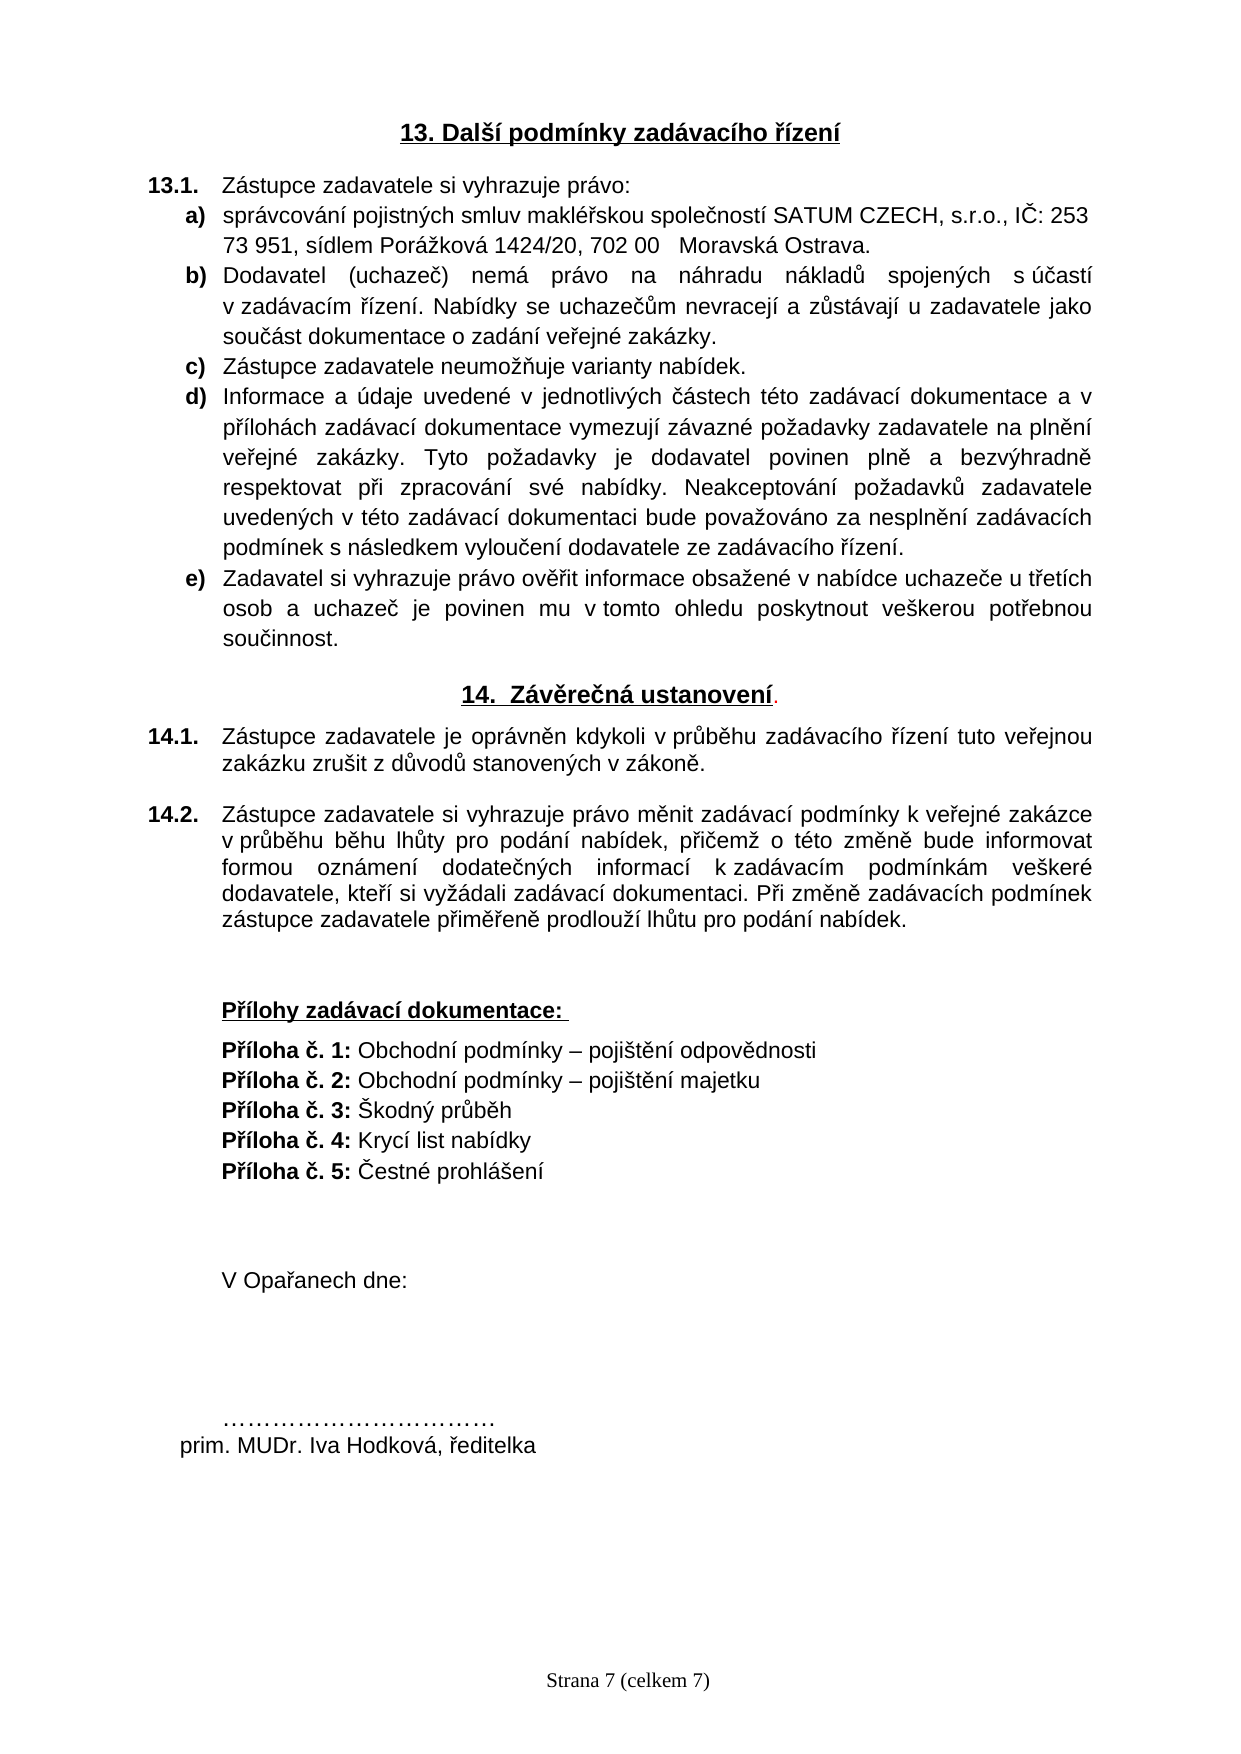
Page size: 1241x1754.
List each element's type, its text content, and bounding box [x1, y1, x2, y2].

list Zadavatel si vyhrazuje právo ověřit informace obsažené v nabídce uchazeče u třetích osob a uchazeč je povinen mu v tomto ohledu poskytnout veškerou potřebnou součinnost. [185, 564, 1092, 651]
text 13. Další podmínky zadávacího řízení [148, 118, 1092, 147]
list Informace a údaje uvedené v jednotlivých částech této zadávací dokumentace a v přílohách zadávací dokumentace vymezují závazné požadavky zadavatele na plnění veřejné zakázky. Tyto požadavky je dodavatel povinen plně a bezvýhradně respektovat při zpracování své nabídky. Neakceptování požadavků zadavatele uvedených v této zadávací dokumentaci bude považováno za nesplnění zadávacích podmínek s následkem vyloučení dodavatele ze zadávacího řízení. [185, 383, 1092, 561]
text 14. Závěrečná ustanovení. [148, 680, 1092, 709]
list správcování pojistných smluv makléřskou společností SATUM CZECH, s.r.o., IČ: 253 73 951, sídlem Porážková 1424/20, 702 00 Moravská Ostrava. [185, 202, 1092, 259]
text Příloha č. 1: Obchodní podmínky – pojištění odpovědnosti [221, 1037, 1092, 1063]
text Přílohy zadávací dokumentace: [221, 997, 1092, 1024]
text Příloha č. 2: Obchodní podmínky – pojištění majetku [221, 1067, 1092, 1093]
text Příloha č. 4: Krycí list nabídky [221, 1127, 1092, 1154]
text 13.1. Zástupce zadavatele si vyhrazuje právo: [148, 172, 1092, 198]
text V Opařanech dne: [221, 1267, 1092, 1293]
text 14.2. Zástupce zadavatele si vyhrazuje právo měnit zadávací podmínky k veřejné zakázce v průběhu běhu lhůty pro podání nabídek, přičemž o této změně bude informovat formou oznámení dodatečných informací k zadávacím podmínkám veškeré dodavatele, kteří si vyžádali zadávací dokumentaci. Při změně zadávacích podmínek zástupce zadavatele přiměřeně prodlouží lhůtu pro podání nabídek. [148, 801, 1092, 933]
list Dodavatel (uchazeč) nemá právo na náhradu nákladů spojených s účastí v zadávacím řízení. Nabídky se uchazečům nevracejí a zůstávají u zadavatele jako součást dokumentace o zadání veřejné zakázky. [185, 262, 1092, 349]
text Příloha č. 3: Škodný průběh [221, 1097, 1092, 1123]
text prim. MUDr. Iva Hodková, ředitelka [148, 1432, 1092, 1458]
text Příloha č. 5: Čestné prohlášení [221, 1158, 1092, 1184]
list Zástupce zadavatele neumožňuje varianty nabídek. [185, 353, 1092, 379]
text 14.1. Zástupce zadavatele je oprávněn kdykoli v průběhu zadávacího řízení tuto veřejnou zakázku zrušit z důvodů stanovených v zákoně. [148, 723, 1092, 776]
text …………………………… [221, 1403, 1092, 1432]
